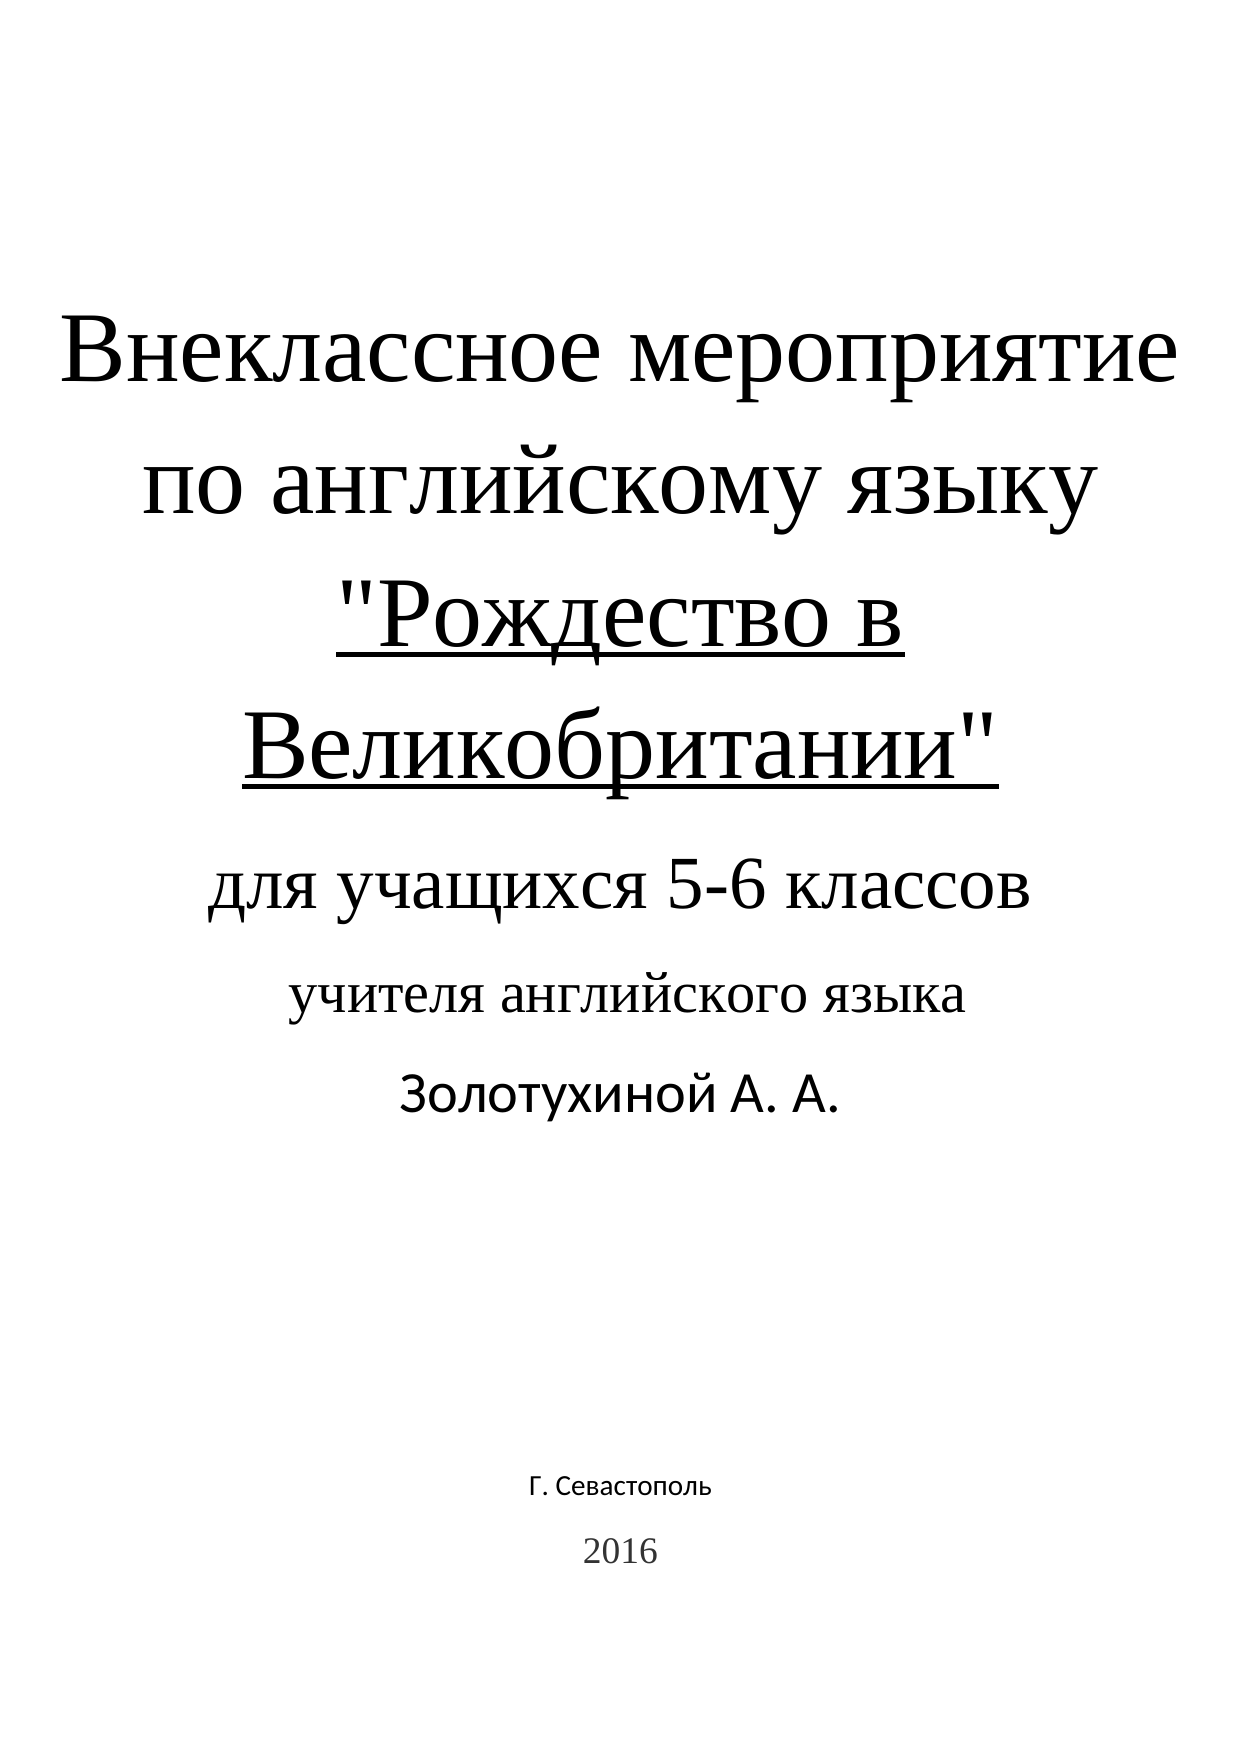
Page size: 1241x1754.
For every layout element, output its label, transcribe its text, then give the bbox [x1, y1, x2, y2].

text 2016 [29, 1528, 1211, 1572]
text для учащихся 5-6 классов [29, 838, 1211, 924]
text Золотухиной А. А. [29, 1056, 1211, 1127]
text Г. Севастополь [29, 1467, 1211, 1502]
text учителя английского языка [29, 958, 1211, 1025]
text Внеклассное мероприятие по английскому языку "Рождество в Великобритании" [29, 288, 1211, 800]
